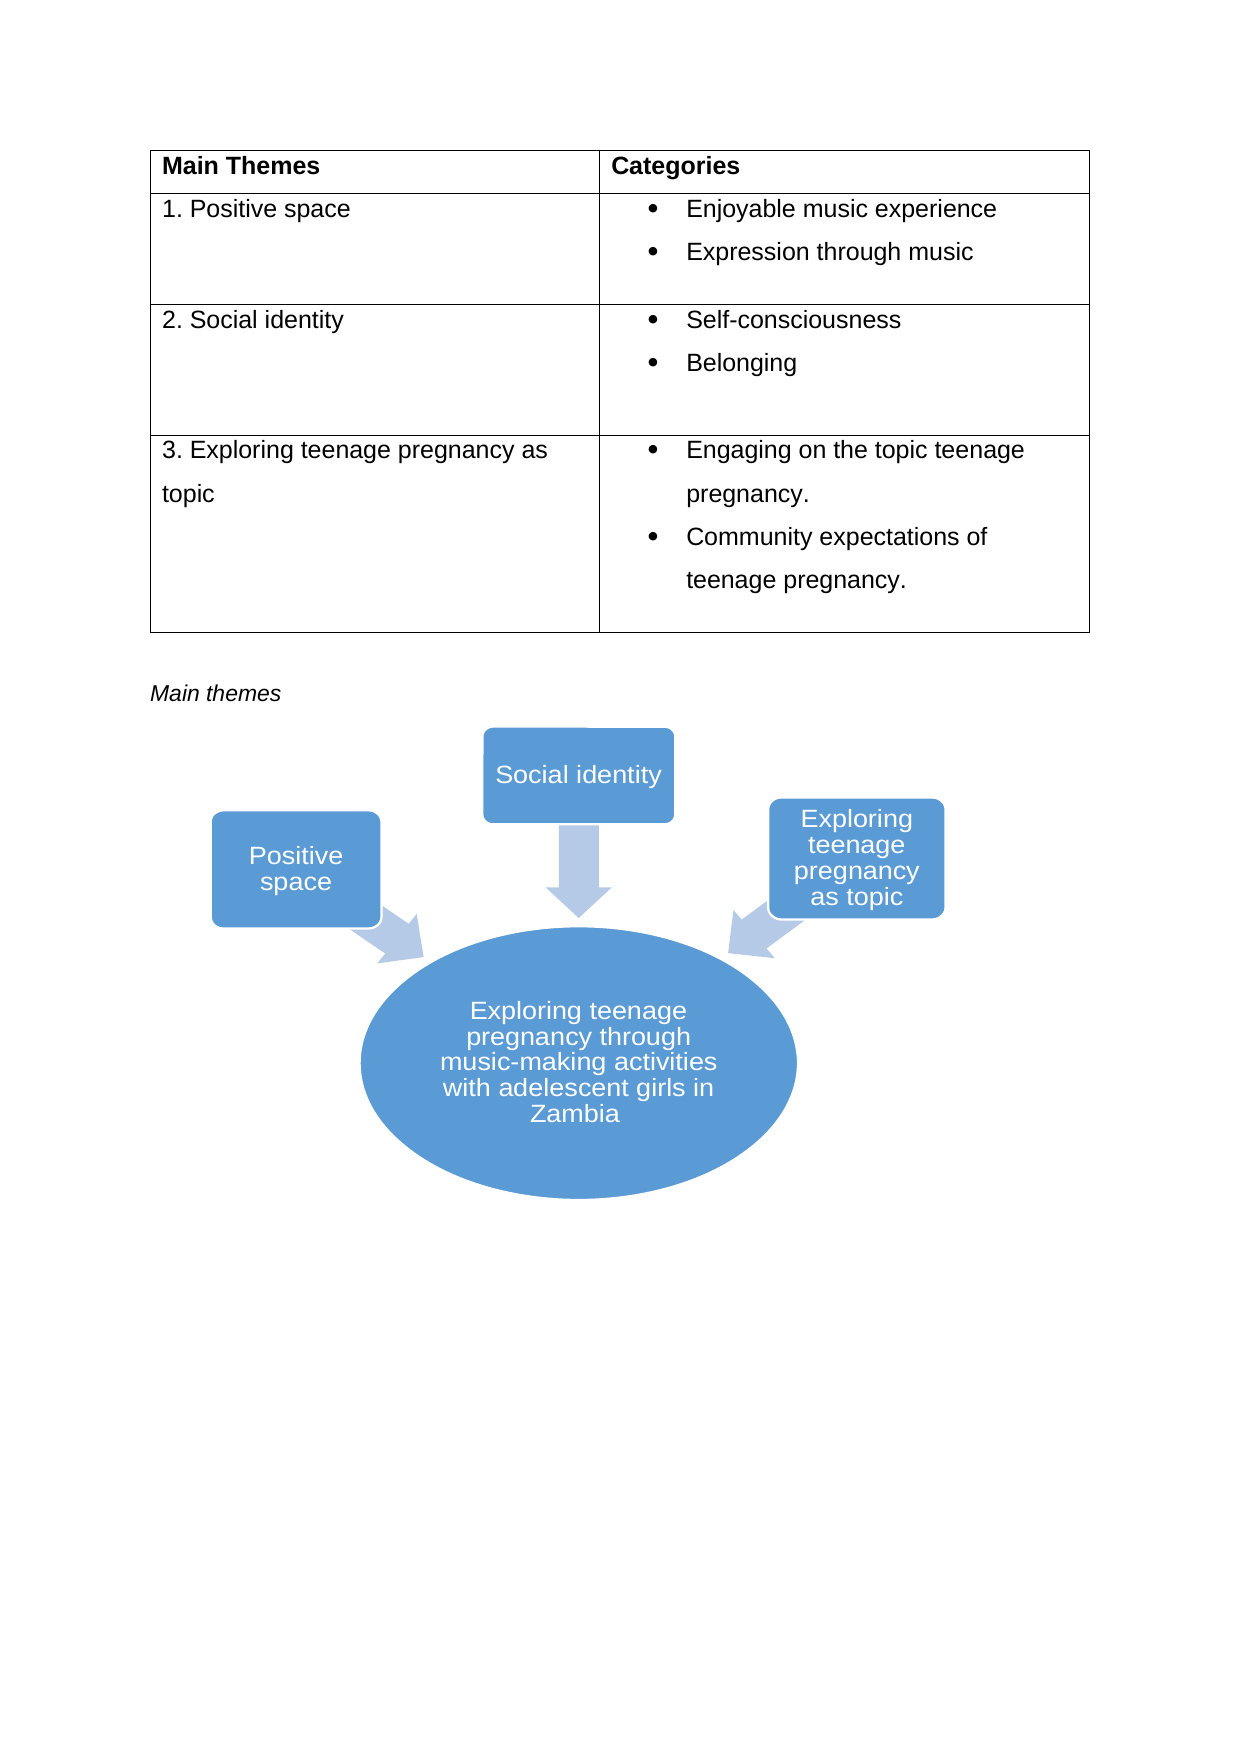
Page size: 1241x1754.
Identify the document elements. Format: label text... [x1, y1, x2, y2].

table_header Categories [600, 151, 1089, 193]
table_cell Enjoyable music experience Expression through music [600, 194, 1089, 304]
table_header Main Themes [151, 151, 599, 193]
table_cell 3. Exploring teenage pregnancy as topic [151, 436, 599, 632]
table_cell 2. Social identity [151, 305, 599, 434]
text Main themes [150, 680, 1090, 706]
table_cell 1. Positive space [151, 194, 599, 304]
table_cell Engaging on the topic teenage pregnancy. Community expectations of teenage pregnancy. [600, 436, 1089, 632]
table_cell Self-consciousness Belonging [600, 305, 1089, 434]
